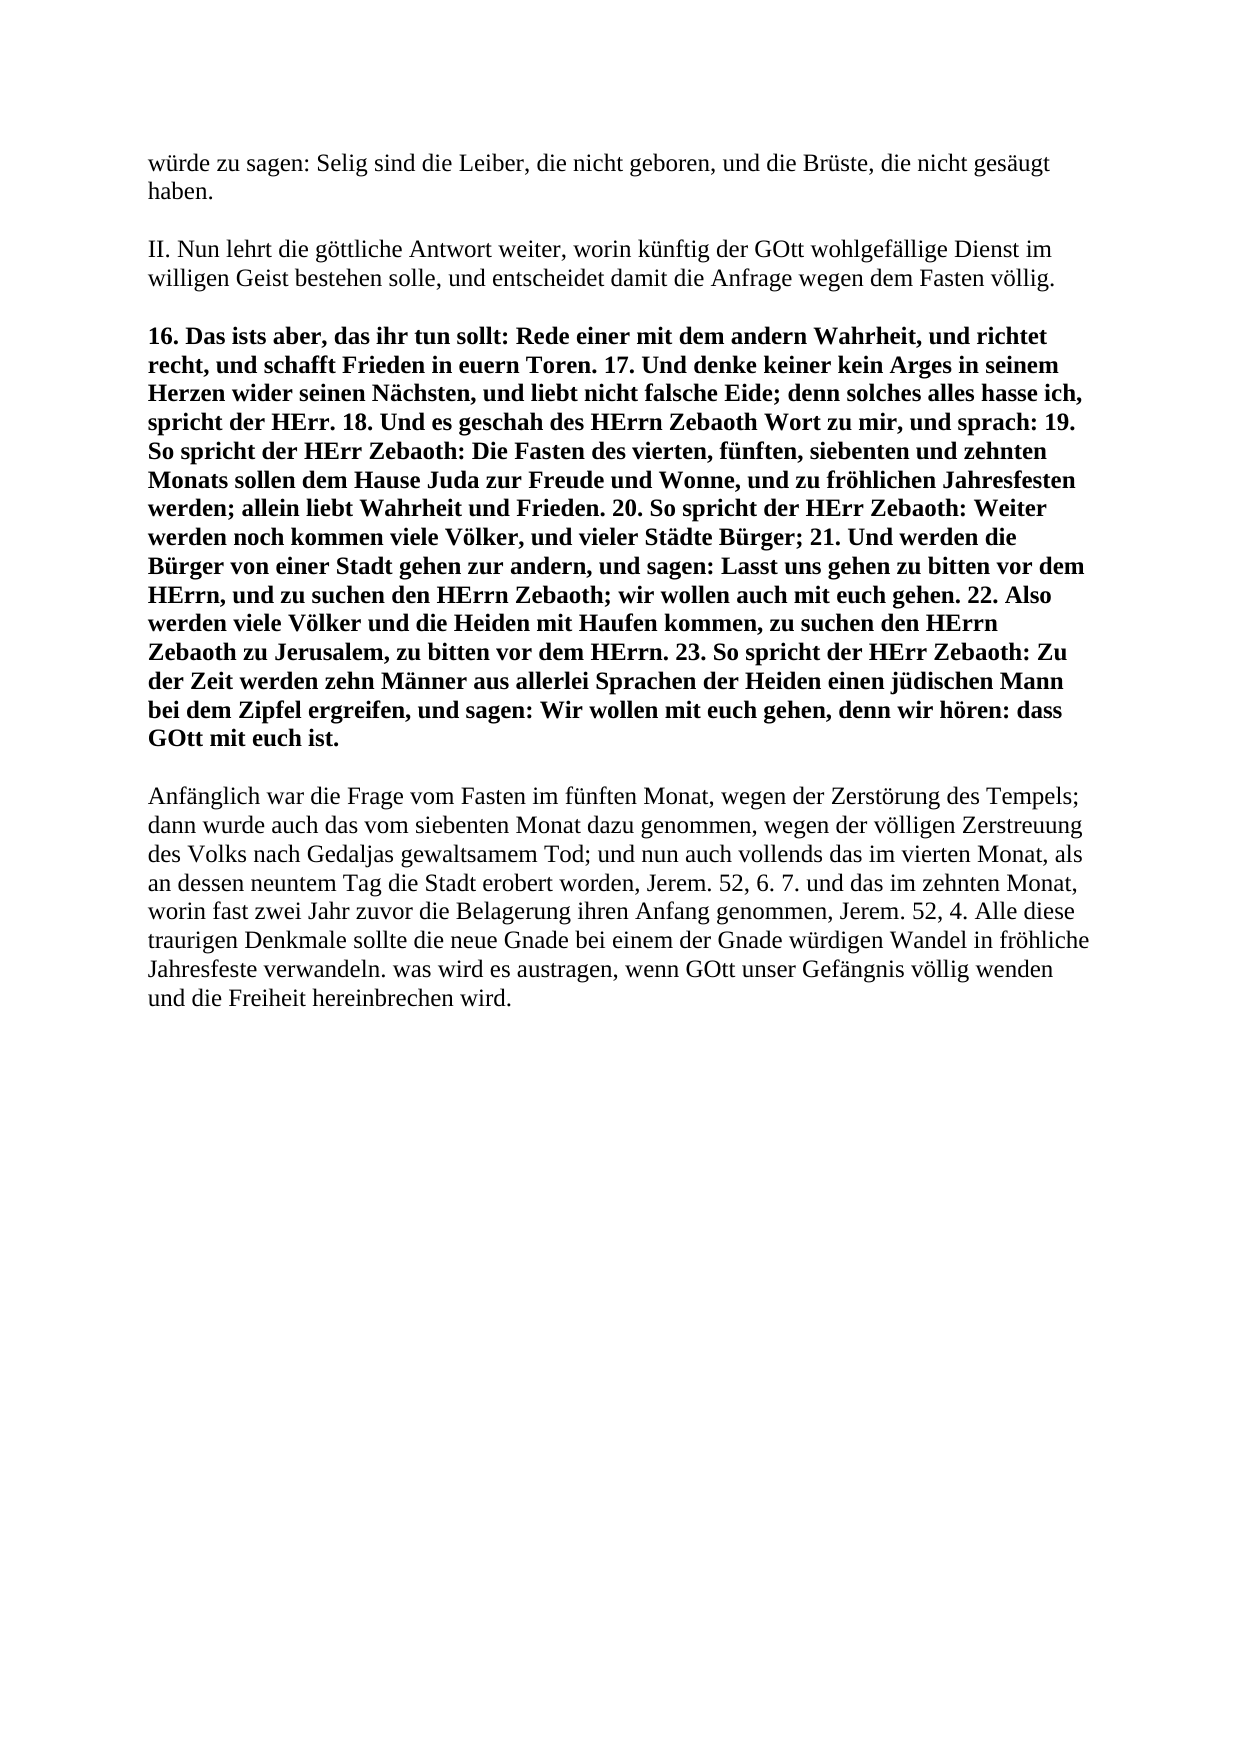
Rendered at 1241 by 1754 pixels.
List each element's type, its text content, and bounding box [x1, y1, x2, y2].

text Anfänglich war die Frage vom Fasten im fünften Monat, wegen der Zerstörung des Tempels; dann wurde auch das vom siebenten Monat dazu genommen, wegen der völligen Zerstreuung des Volks nach Gedaljas gewaltsamem Tod; und nun auch vollends das im vierten Monat, als an dessen neuntem Tag die Stadt erobert worden, Jerem. 52, 6. 7. und das im zehnten Monat, worin fast zwei Jahr zuvor die Belagerung ihren Anfang genommen, Jerem. 52, 4. Alle diese traurigen Denkmale sollte die neue Gnade bei einem der Gnade würdigen Wandel in fröhliche Jahresfeste verwandeln. was wird es austragen, wenn GOtt unser Gefängnis völlig wenden und die Freiheit hereinbrechen wird. [148, 781, 1093, 1011]
text 16. Das ists aber, das ihr tun sollt: Rede einer mit dem andern Wahrheit, und richtet recht, und schafft Frieden in euern Toren. 17. Und denke keiner kein Arges in seinem Herzen wider seinen Nächsten, und liebt nicht falsche Eide; denn solches alles hasse ich, spricht der HErr. 18. Und es geschah des HErrn Zebaoth Wort zu mir, und sprach: 19. So spricht der HErr Zebaoth: Die Fasten des vierten, fünften, siebenten und zehnten Monats sollen dem Hause Juda zur Freude und Wonne, und zu fröhlichen Jahresfesten werden; allein liebt Wahrheit und Frieden. 20. So spricht der HErr Zebaoth: Weiter werden noch kommen viele Völker, und vieler Städte Bürger; 21. Und werden die Bürger von einer Stadt gehen zur andern, und sagen: Lasst uns gehen zu bitten vor dem HErrn, und zu suchen den HErrn Zebaoth; wir wollen auch mit euch gehen. 22. Also werden viele Völker und die Heiden mit Haufen kommen, zu suchen den HErrn Zebaoth zu Jerusalem, zu bitten vor dem HErrn. 23. So spricht der HErr Zebaoth: Zu der Zeit werden zehn Männer aus allerlei Sprachen der Heiden einen jüdischen Mann bei dem Zipfel ergreifen, und sagen: Wir wollen mit euch gehen, denn wir hören: dass GOtt mit euch ist. [148, 321, 1093, 752]
text II. Nun lehrt die göttliche Antwort weiter, worin künftig der GOtt wohlgefällige Dienst im willigen Geist bestehen solle, und entscheidet damit die Anfrage wegen dem Fasten völlig. [148, 234, 1093, 292]
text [148, 148, 1093, 205]
